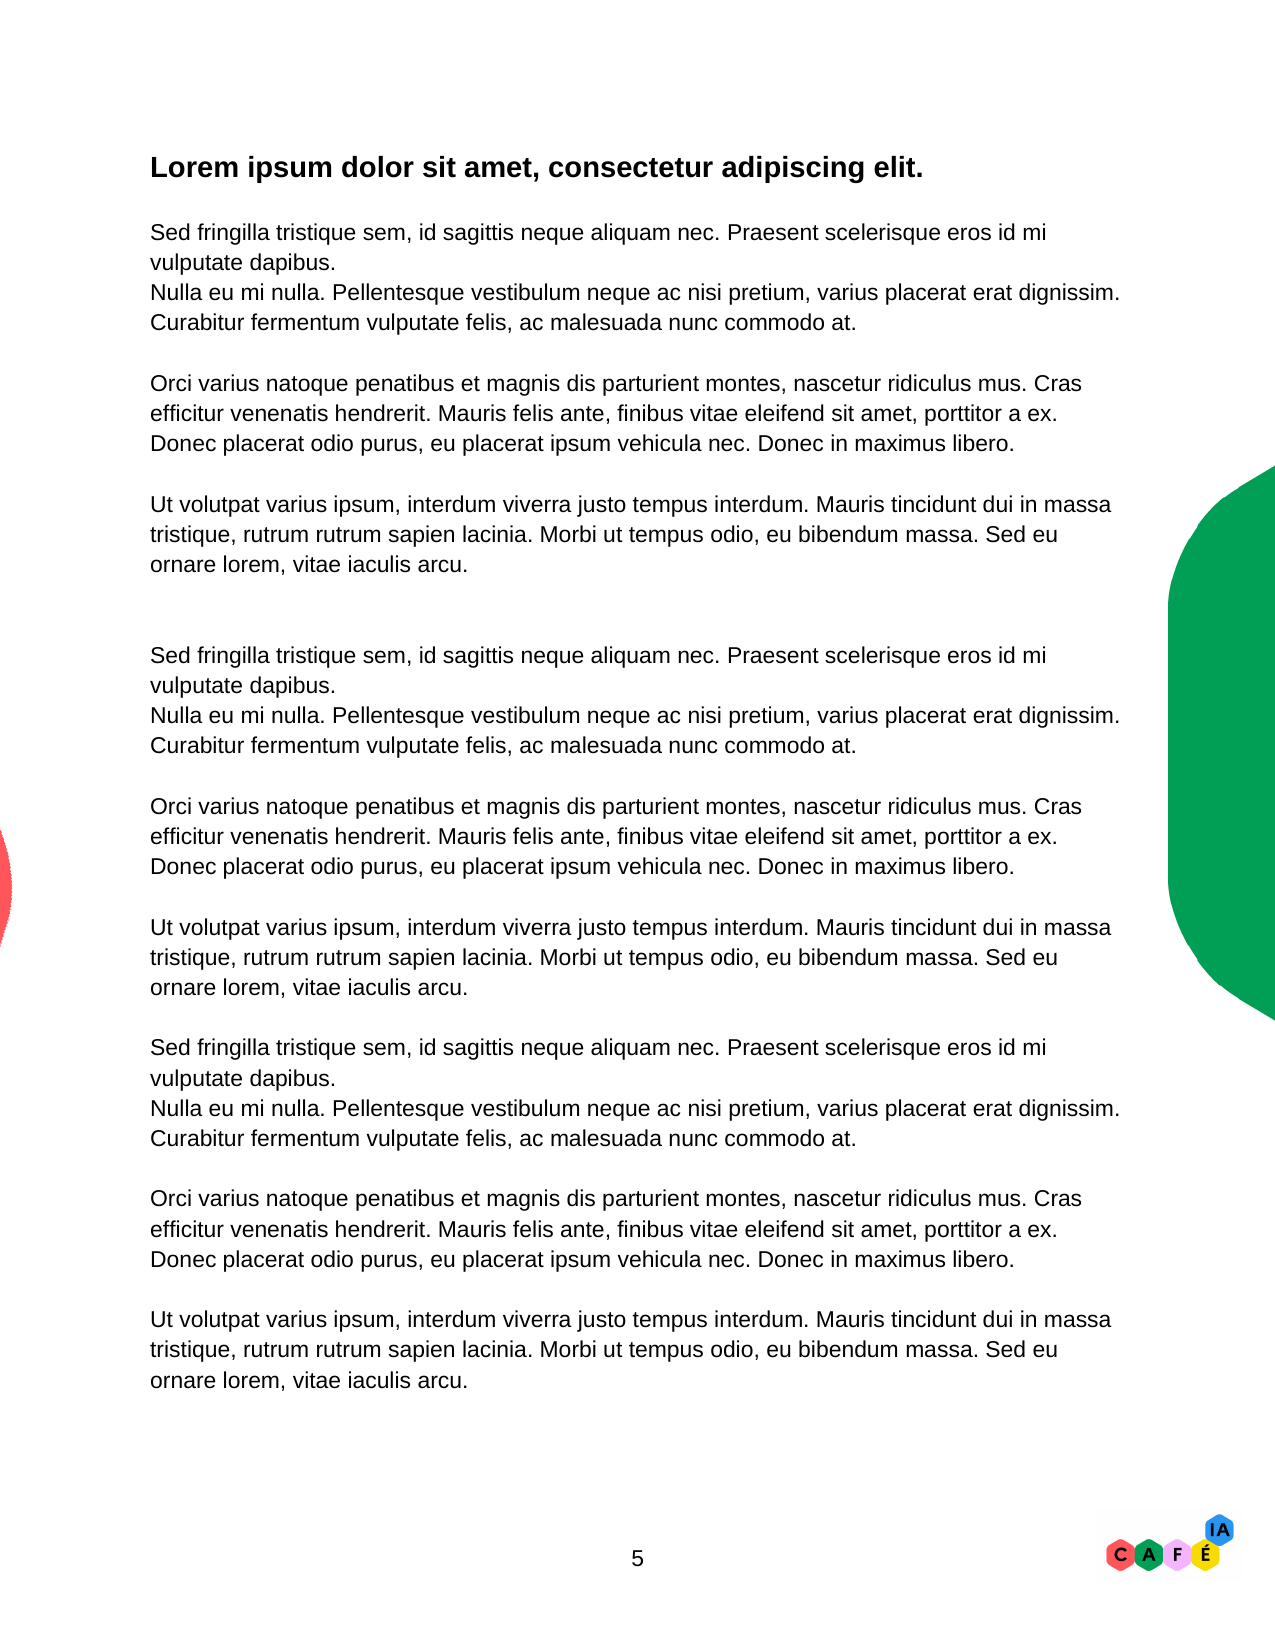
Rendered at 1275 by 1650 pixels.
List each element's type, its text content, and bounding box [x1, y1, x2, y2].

text Nulla eu mi nulla. Pellentesque vestibulum neque ac nisi pretium, varius placerat erat dignissim. Curabitur fermentum vulputate felis, ac malesuada nunc commodo at. [150, 1095, 1125, 1151]
text Lorem ipsum dolor sit amet, consectetur adipiscing elit. [150, 150, 1125, 183]
text Nulla eu mi nulla. Pellentesque vestibulum neque ac nisi pretium, varius placerat erat dignissim. Curabitur fermentum vulputate felis, ac malesuada nunc commodo at. [150, 702, 1125, 759]
text Nulla eu mi nulla. Pellentesque vestibulum neque ac nisi pretium, varius placerat erat dignissim. Curabitur fermentum vulputate felis, ac malesuada nunc commodo at. [150, 279, 1125, 336]
picture [0, 552, 232, 1409]
text Sed fringilla tristique sem, id sagittis neque aliquam nec. Praesent scelerisque eros id mi vulputate dapibus. [150, 642, 1125, 698]
picture [1096, 1508, 1244, 1581]
picture [1036, 255, 1275, 1230]
text Sed fringilla tristique sem, id sagittis neque aliquam nec. Praesent scelerisque eros id mi vulputate dapibus. [150, 219, 1125, 275]
text Sed fringilla tristique sem, id sagittis neque aliquam nec. Praesent scelerisque eros id mi vulputate dapibus. [150, 1034, 1125, 1091]
